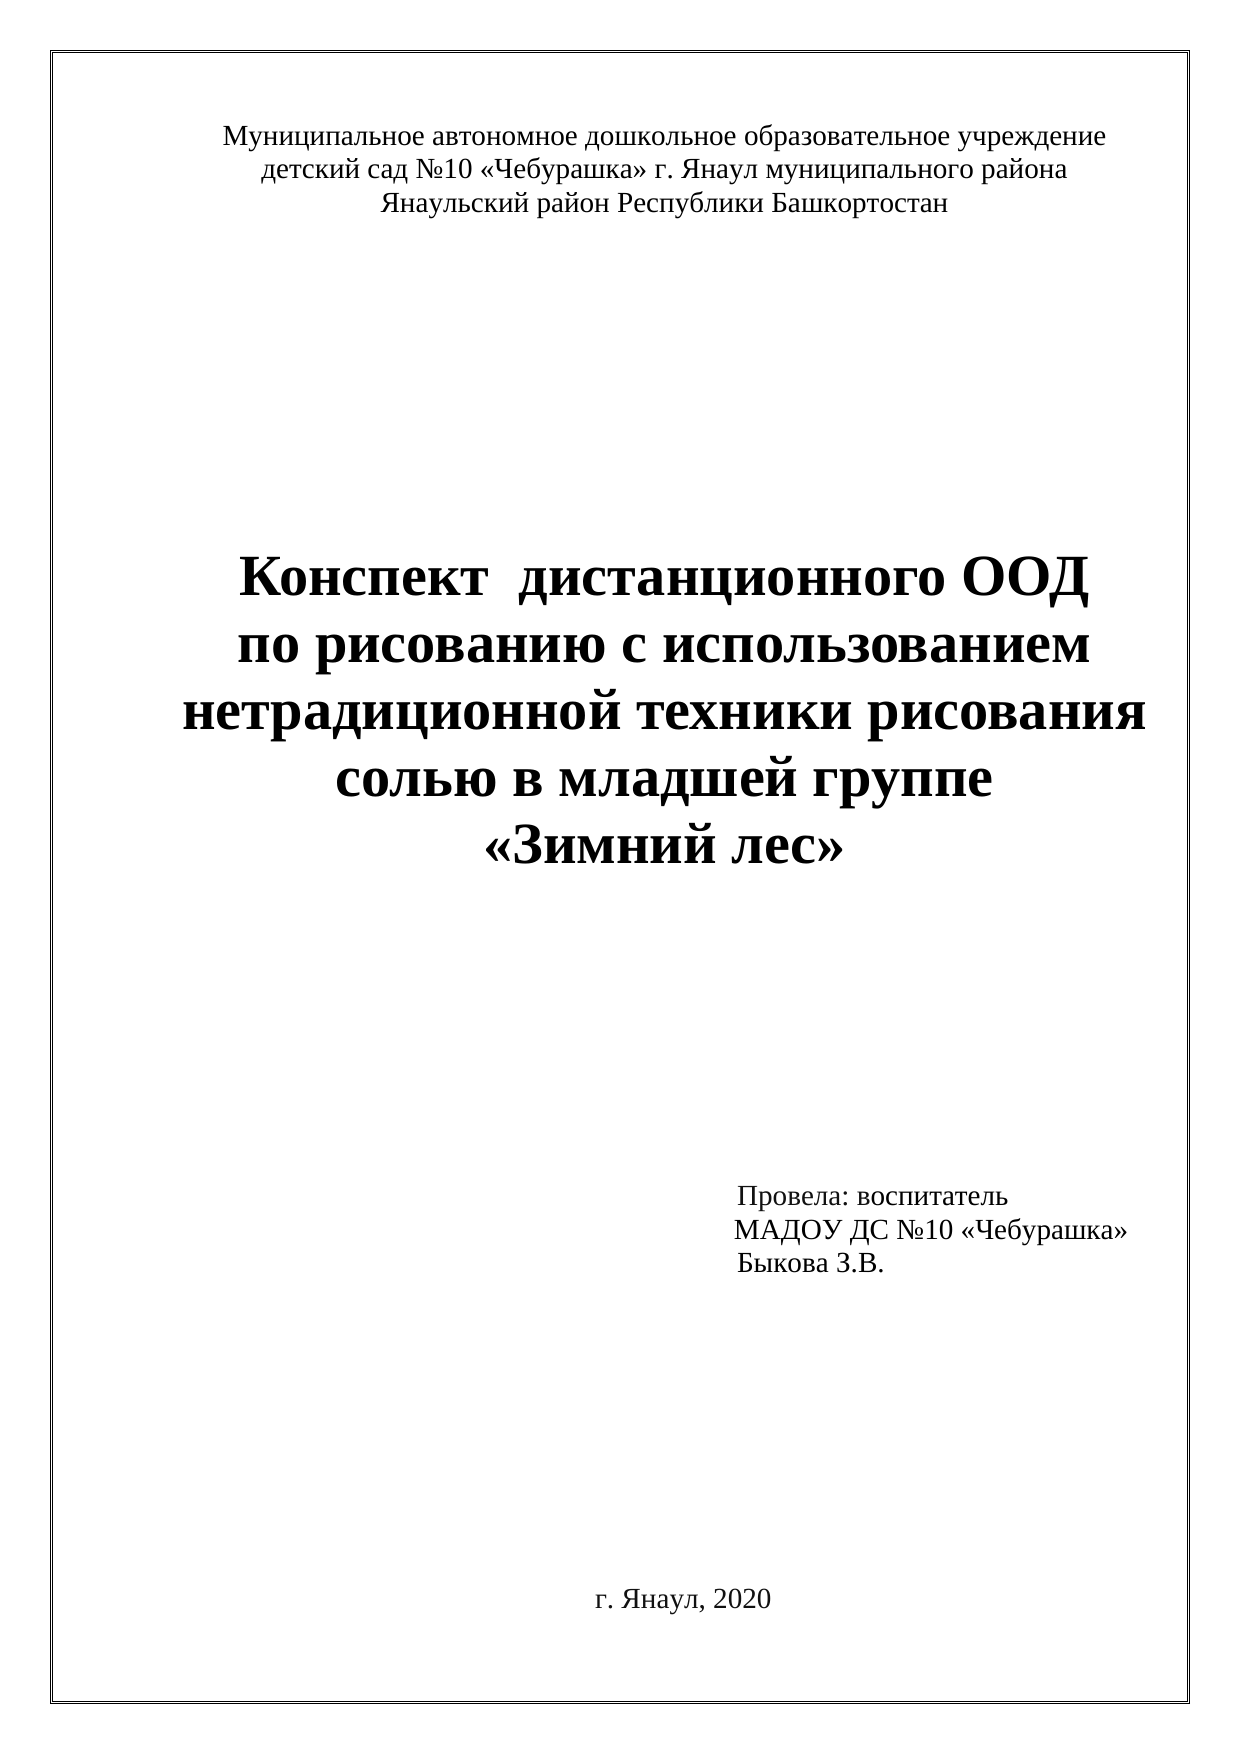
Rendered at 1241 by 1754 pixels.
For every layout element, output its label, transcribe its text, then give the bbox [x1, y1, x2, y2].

subtitle Конспект дистанционного ООД [177, 541, 1152, 608]
text г. Янаул, 2020 [177, 1581, 1152, 1614]
text Быкова З.В. [177, 1245, 1152, 1279]
text Провела: воспитатель [177, 1178, 1152, 1212]
text Янаульский район Республики Башкортостан [177, 185, 1152, 219]
subtitle «Зимний лес» [177, 809, 1152, 876]
text Муниципальное автономное дошкольное образовательное учреждение детский сад №10 «Чебурашка» г. Янаул муниципального района [177, 118, 1152, 185]
subtitle по рисованию с использованием нетрадиционной техники рисования солью в младшей группе [177, 608, 1152, 809]
text МАДОУ ДС №10 «Чебурашка» [177, 1212, 1152, 1245]
